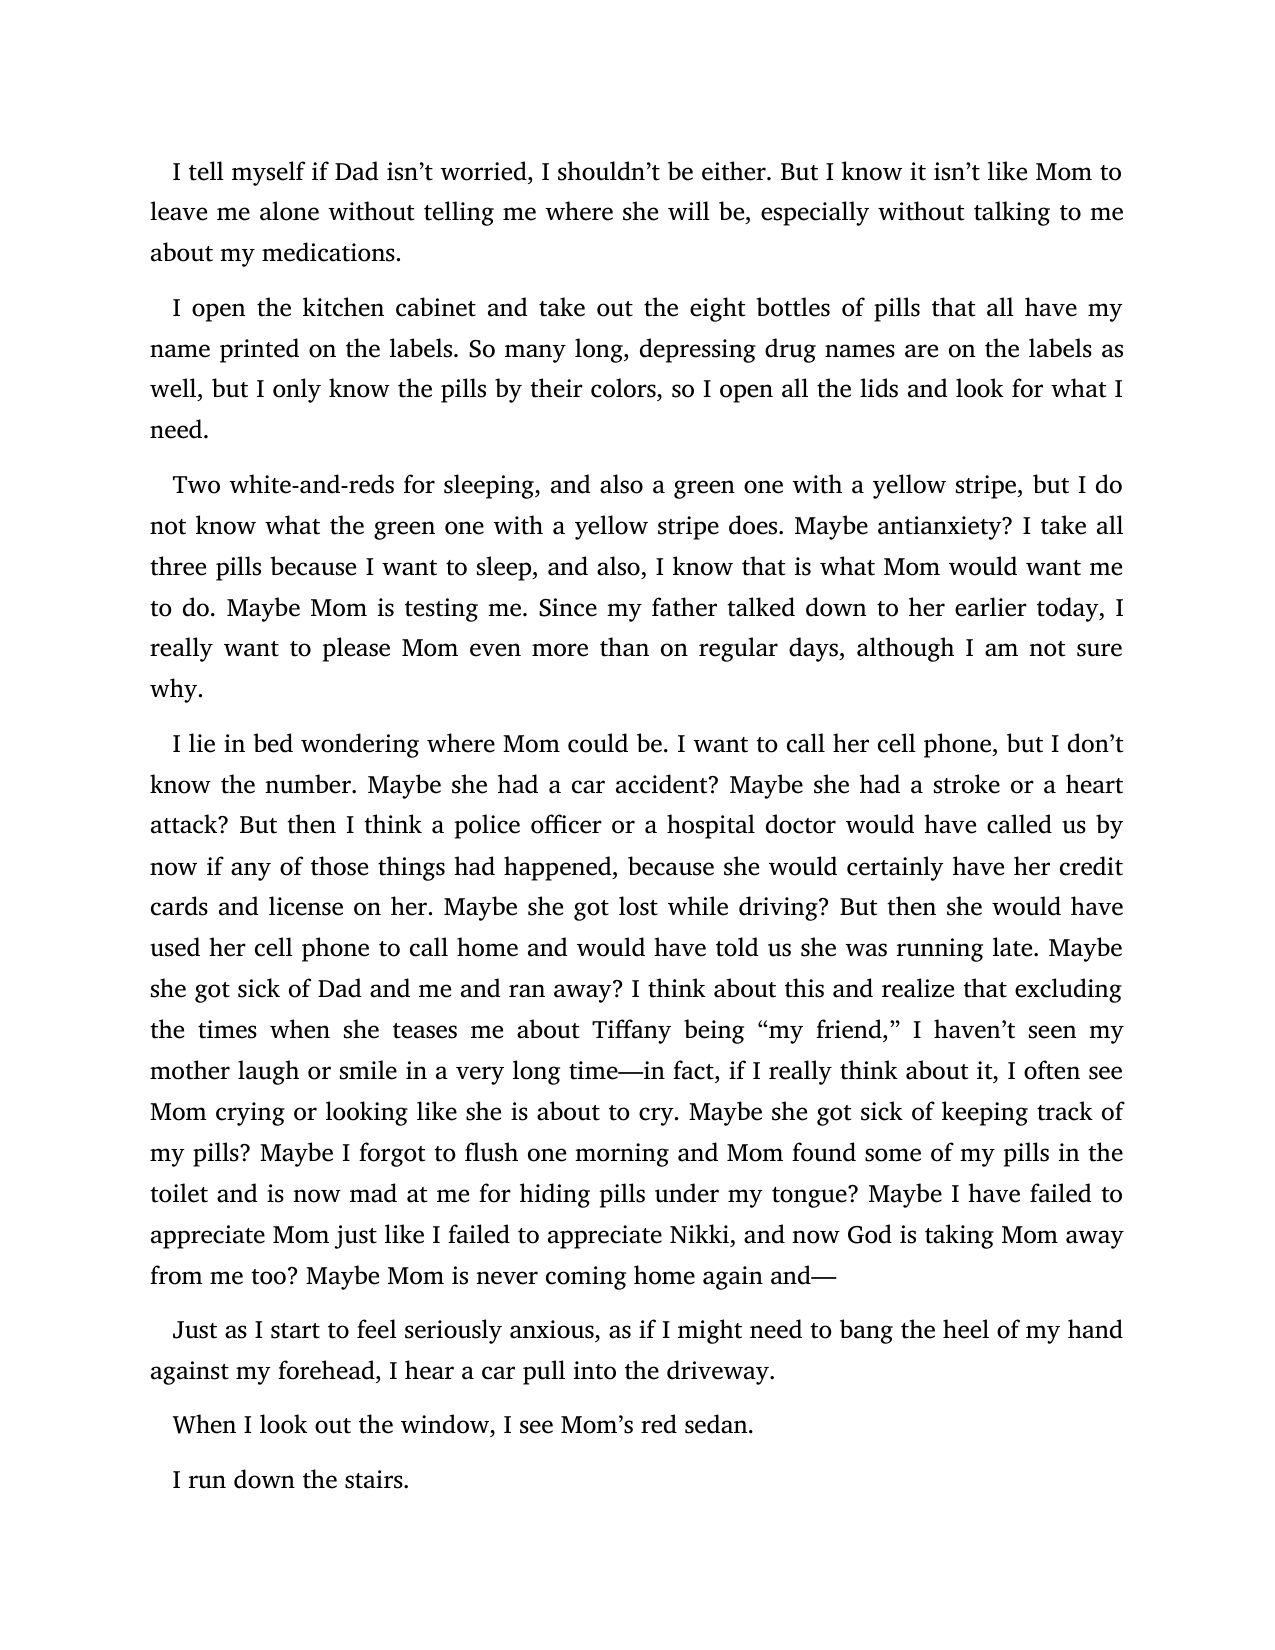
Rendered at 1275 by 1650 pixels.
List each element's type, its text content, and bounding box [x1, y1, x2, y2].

text I open the kitchen cabinet and take out the eight bottles of pills that all have my name printed on the labels. So many long, depressing drug names are on the labels as well, but I only know the pills by their colors, so I open all the lids and look for what I need. [150, 286, 1125, 450]
text Two white-and-reds for sleeping, and also a green one with a yellow stripe, but I do not know what the green one with a yellow stripe does. Maybe antianxiety? I take all three pills because I want to sleep, and also, I know that is what Mom would want me to do. Maybe Mom is testing me. Since my father talked down to her earlier today, I really want to please Mom even more than on regular days, although I am not sure why. [150, 463, 1125, 709]
text I tell myself if Dad isn’t worried, I shouldn’t be either. But I know it isn’t like Mom to leave me alone without telling me where she will be, especially without talking to me about my medications. [150, 150, 1125, 273]
text I lie in bed wondering where Mom could be. I want to call her cell phone, but I don’t know the number. Maybe she had a car accident? Maybe she had a stroke or a heart attack? But then I think a police officer or a hospital doctor would have called us by now if any of those things had happened, because she would certainly have her credit cards and license on her. Maybe she got lost while driving? But then she would have used her cell phone to call home and would have told us she was running late. Maybe she got sick of Dad and me and ran away? I think about this and realize that excluding the times when she teases me about Tiffany being “my friend,” I haven’t seen my mother laugh or smile in a very long time—in fact, if I really think about it, I often see Mom crying or looking like she is about to cry. Maybe she got sick of keeping track of my pills? Maybe I forgot to flush one morning and Mom found some of my pills in the toilet and is now mad at me for hiding pills under my tongue? Maybe I have failed to appreciate Mom just like I failed to appreciate Nikki, and now God is taking Mom away from me too? Maybe Mom is never coming home again and— [150, 722, 1125, 1295]
text Just as I start to feel seriously anxious, as if I might need to bang the heel of my hand against my forehead, I hear a car pull into the driveway. [150, 1309, 1125, 1391]
text When I look out the window, I see Mom’s red sedan. [150, 1404, 1125, 1445]
text I run down the stairs. [150, 1458, 1125, 1499]
